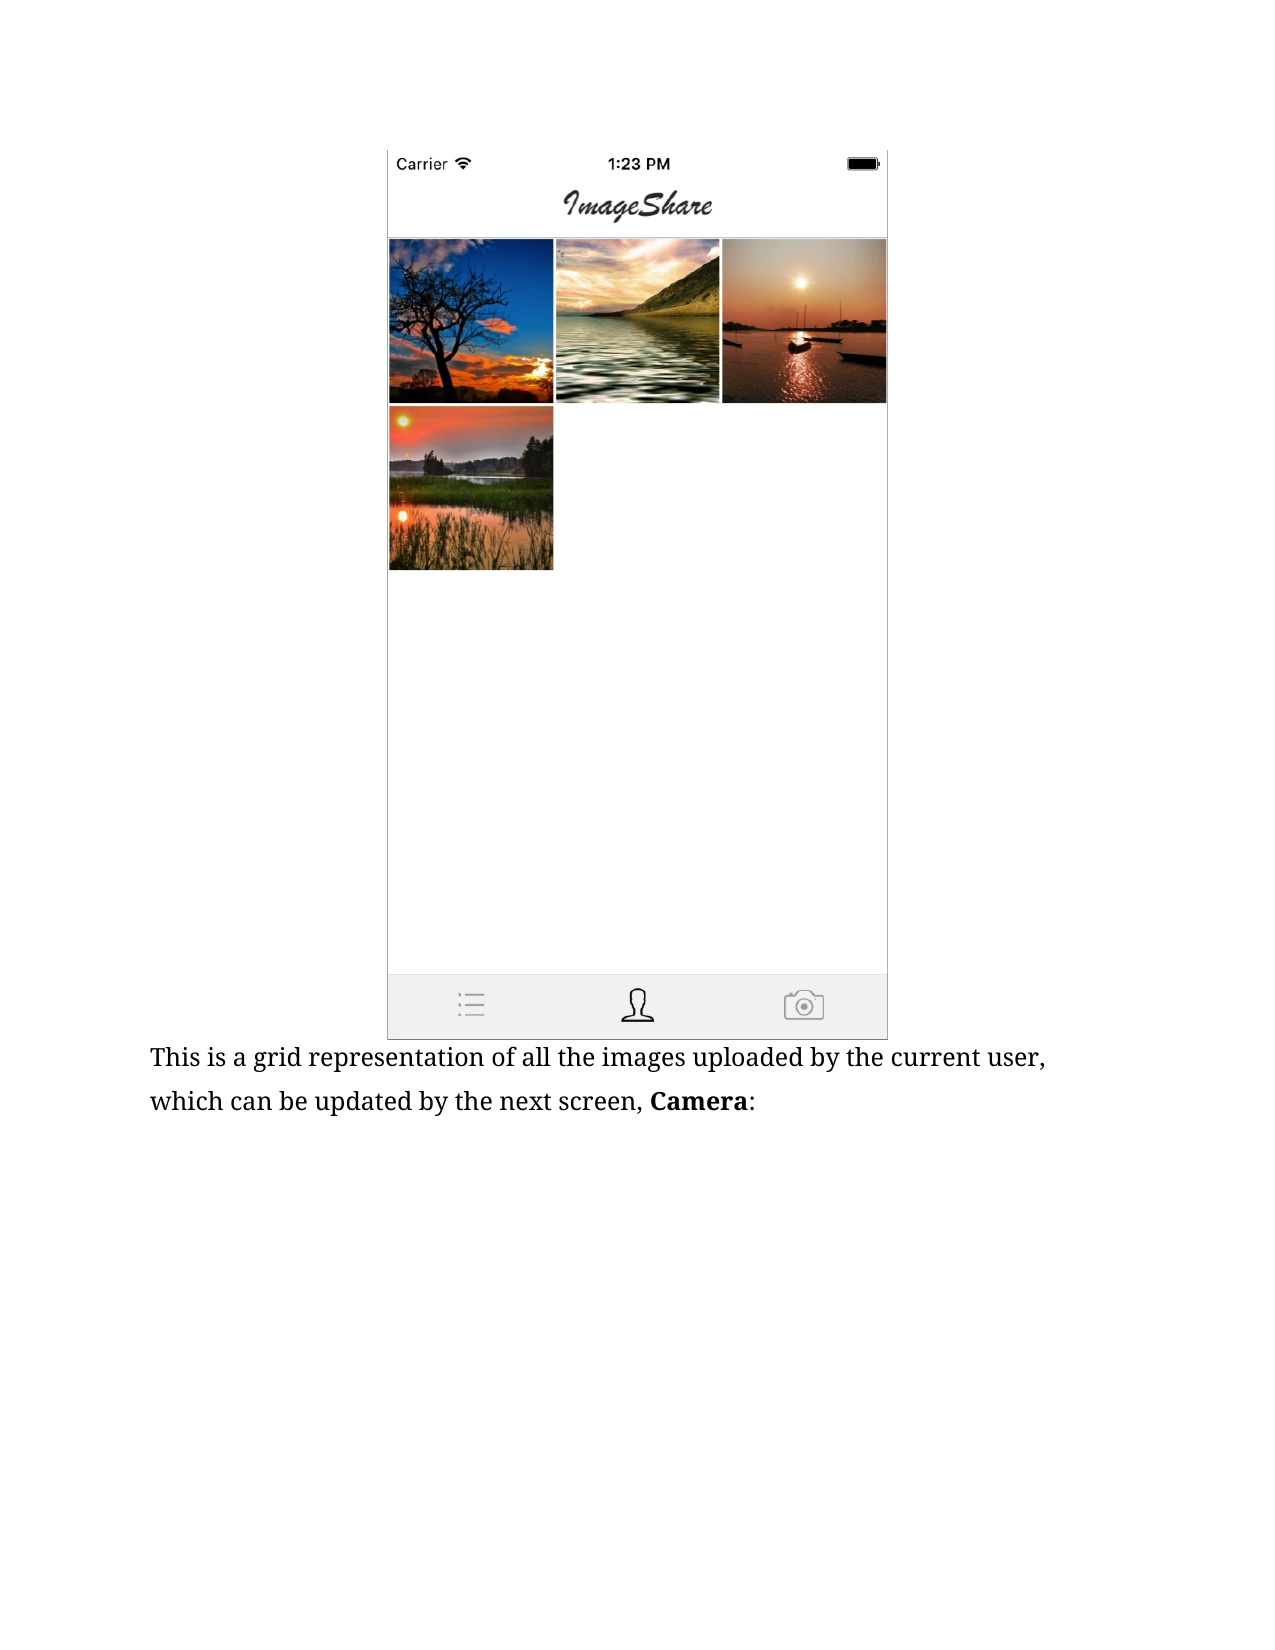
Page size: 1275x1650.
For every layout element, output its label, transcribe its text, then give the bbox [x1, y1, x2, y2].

text This is a grid representation of all the images uploaded by the current user, which can be updated by the next screen, Camera: [150, 757, 1125, 1117]
picture [387, 150, 888, 1040]
